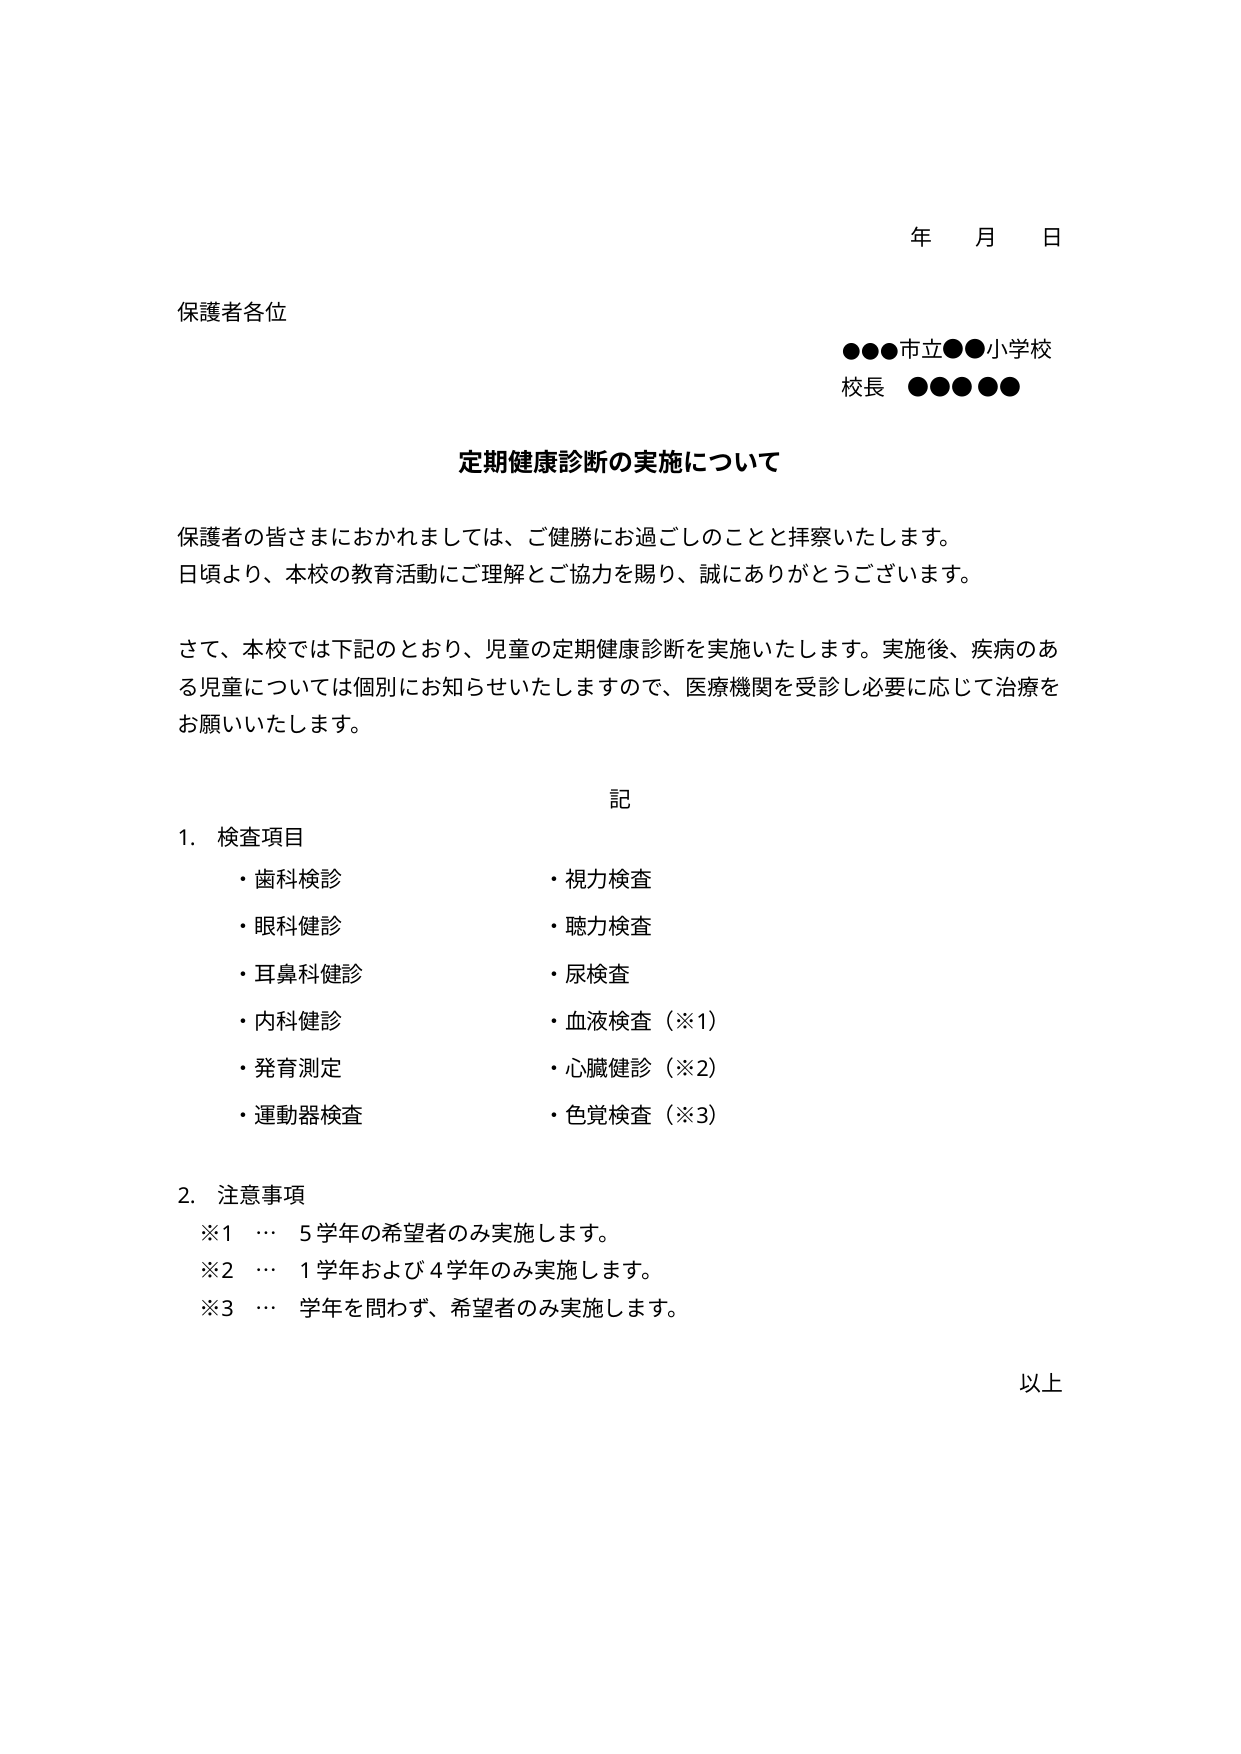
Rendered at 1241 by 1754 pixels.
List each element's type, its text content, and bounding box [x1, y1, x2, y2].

table_cell ・心臓健診（※2） [532, 1044, 1062, 1091]
text 校長 ●●● ●● [177, 367, 1063, 404]
text 2. 注意事項 [177, 1176, 1063, 1213]
text ※1 … 5学年の希望者のみ実施します。 [177, 1213, 1063, 1251]
table_cell ・発育測定 [221, 1044, 532, 1091]
text ※3 … 学年を問わず、希望者のみ実施します。 [177, 1288, 1063, 1326]
table_cell ・運動器検査 [221, 1091, 532, 1138]
table_cell ・色覚検査（※3） [532, 1091, 1062, 1138]
table_cell ・眼科健診 [221, 902, 532, 949]
text 1. 検査項目 [177, 817, 1063, 854]
table_header ・歯科検診 [221, 854, 532, 902]
text 年 月 日 [177, 217, 1063, 254]
text ※2 … 1学年および4学年のみ実施します。 [177, 1251, 1063, 1288]
table_header ・視力検査 [532, 854, 1062, 902]
text 以上 [177, 1363, 1063, 1401]
table_cell ・内科健診 [221, 996, 532, 1043]
text 保護者の皆さまにおかれましては、ご健勝にお過ごしのことと拝察いたします。 [177, 517, 1063, 554]
text 保護者各位 [177, 292, 1063, 329]
text 定期健康診断の実施について [177, 442, 1063, 479]
table_cell ・血液検査（※1） [532, 996, 1062, 1043]
text さて、本校では下記のとおり、児童の定期健康診断を実施いたします。実施後、疾病のある児童については個別にお知らせいたしますので、医療機関を受診し必要に応じて治療をお願いいたします。 [177, 629, 1063, 742]
table_cell ・耳鼻科健診 [221, 949, 532, 996]
table_cell ・尿検査 [532, 949, 1062, 996]
table_cell ・聴力検査 [532, 902, 1062, 949]
subtitle 記 [177, 779, 1063, 817]
text ●●●市立●●小学校 [177, 329, 1063, 367]
text 日頃より、本校の教育活動にご理解とご協力を賜り、誠にありがとうございます。 [177, 554, 1063, 592]
